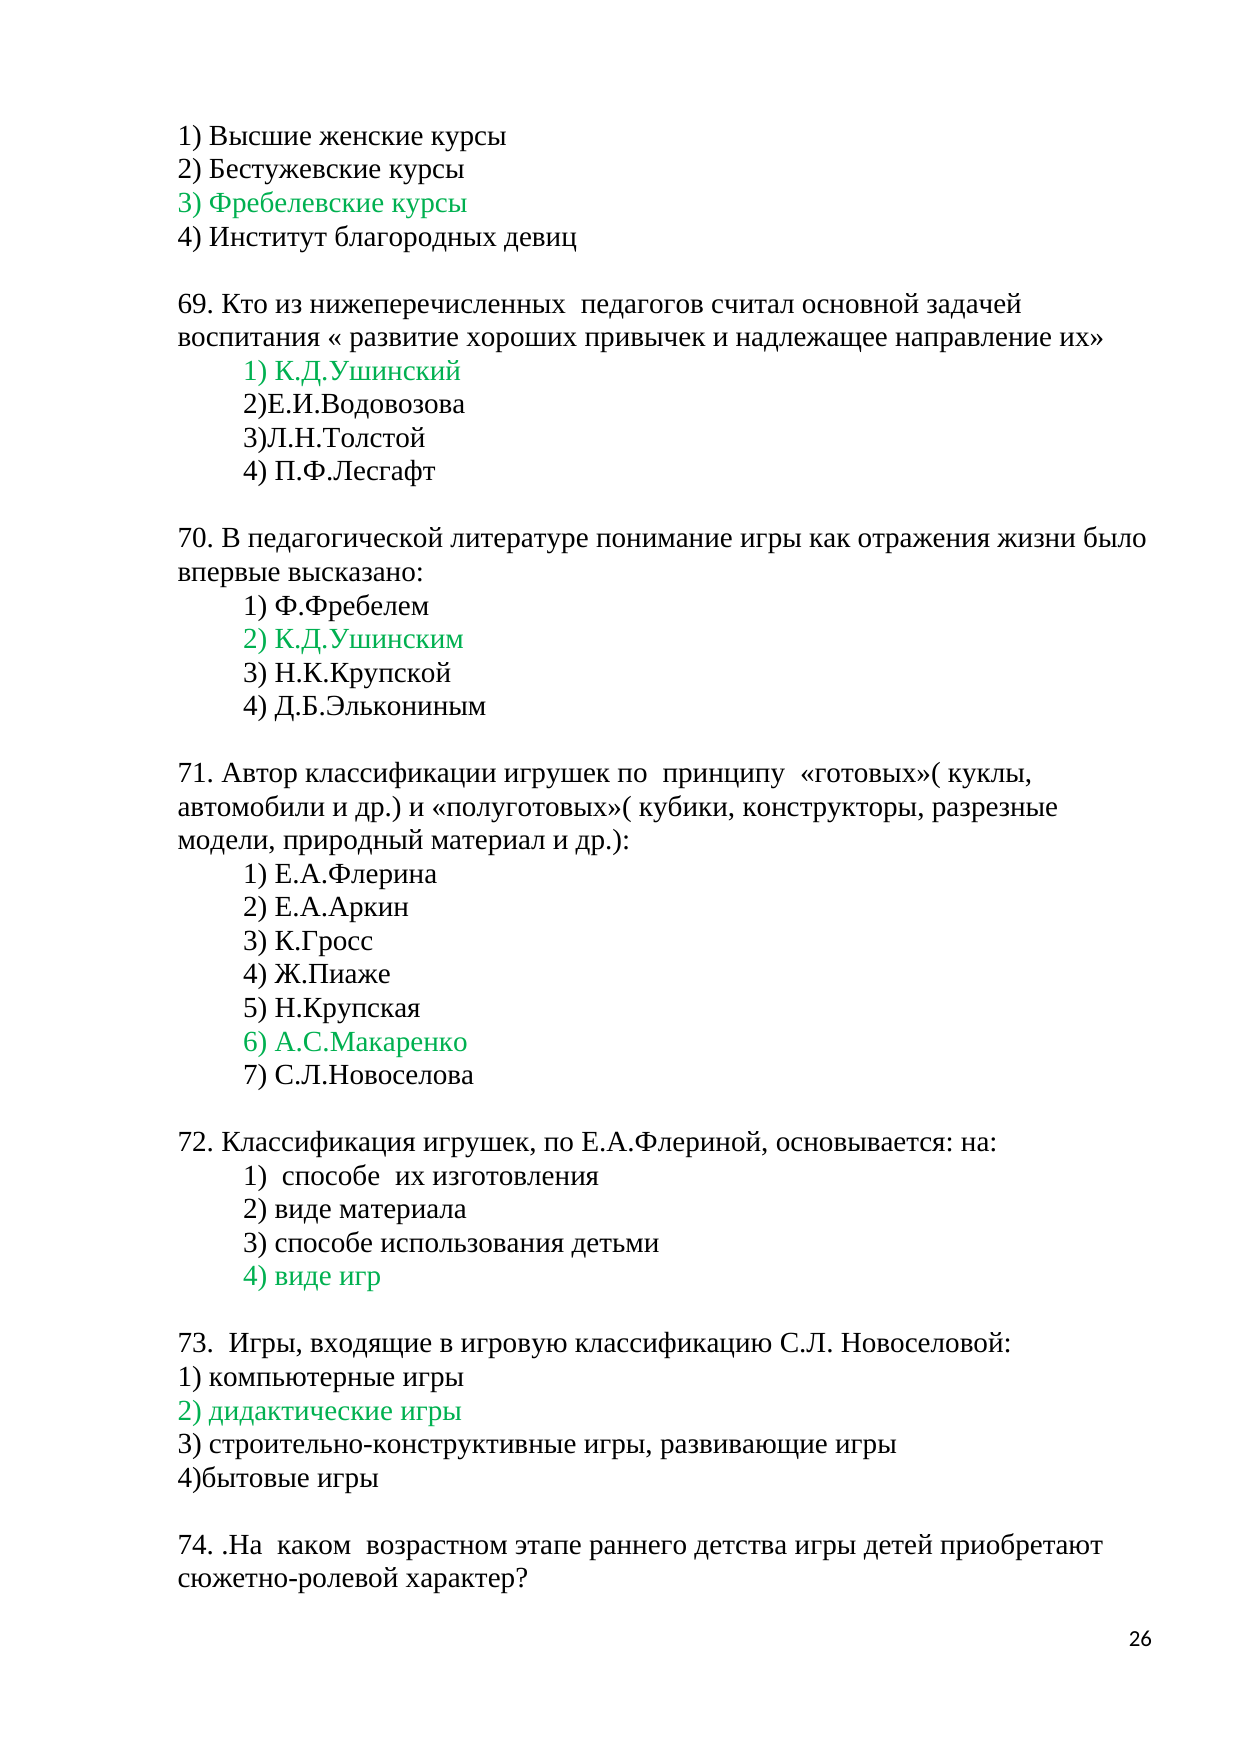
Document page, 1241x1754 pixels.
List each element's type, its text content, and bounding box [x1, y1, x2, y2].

text 4) Д.Б.Элькониным [177, 688, 1152, 722]
text 1) Высшие женские курсы [177, 118, 1152, 152]
text 1) способе их изготовления [177, 1158, 1152, 1191]
text 74. .На каком возрастном этапе раннего детства игры детей приобретают сюжетно-ролевой характер? [177, 1527, 1152, 1594]
text 3)Л.Н.Толстой [177, 420, 1152, 453]
text 3) К.Гросс [177, 923, 1152, 957]
text 4) Ж.Пиаже [177, 957, 1152, 990]
text 2) Бестужевские курсы [177, 152, 1152, 185]
text 69. Кто из нижеперечисленных педагогов считал основной задачей воспитания « развитие хороших привычек и надлежащее направление их» [177, 286, 1152, 353]
text 70. В педагогической литературе понимание игры как отражения жизни было впервые высказано: [177, 521, 1152, 588]
text 4) виде игр [177, 1258, 1152, 1292]
text 3) способе использования детьми [177, 1225, 1152, 1258]
text 1) Ф.Фребелем [177, 588, 1152, 621]
text 2) К.Д.Ушинским [177, 621, 1152, 655]
text 3) Н.К.Крупской [177, 655, 1152, 688]
text 73. Игры, входящие в игровую классификацию С.Л. Новоселовой: [177, 1326, 1152, 1359]
text 3) Фребелевские курсы [177, 185, 1152, 219]
text 72. Классификация игрушек, по Е.А.Флериной, основывается: на: [177, 1124, 1152, 1158]
text 2) виде материала [177, 1191, 1152, 1225]
text 1) К.Д.Ушинский [177, 353, 1152, 386]
text 1) компьютерные игры [177, 1359, 1152, 1393]
text 3) строительно-конструктивные игры, развивающие игры [177, 1426, 1152, 1460]
text 4) П.Ф.Лесгафт [177, 453, 1152, 487]
text 4)бытовые игры [177, 1460, 1152, 1493]
text 2)Е.И.Водовозова [177, 386, 1152, 420]
text 71. Автор классификации игрушек по принципу «готовых»( куклы, автомобили и др.) и «полуготовых»( кубики, конструкторы, разрезные модели, природный материал и др.): [177, 755, 1152, 856]
text 1) Е.А.Флерина [177, 856, 1152, 889]
text 6) А.С.Макаренко [177, 1024, 1152, 1057]
text 5) Н.Крупская [177, 990, 1152, 1024]
text 2) дидактические игры [177, 1393, 1152, 1426]
text 2) Е.А.Аркин [177, 889, 1152, 923]
text 4) Институт благородных девиц [177, 219, 1152, 252]
text 7) С.Л.Новоселова [177, 1057, 1152, 1091]
